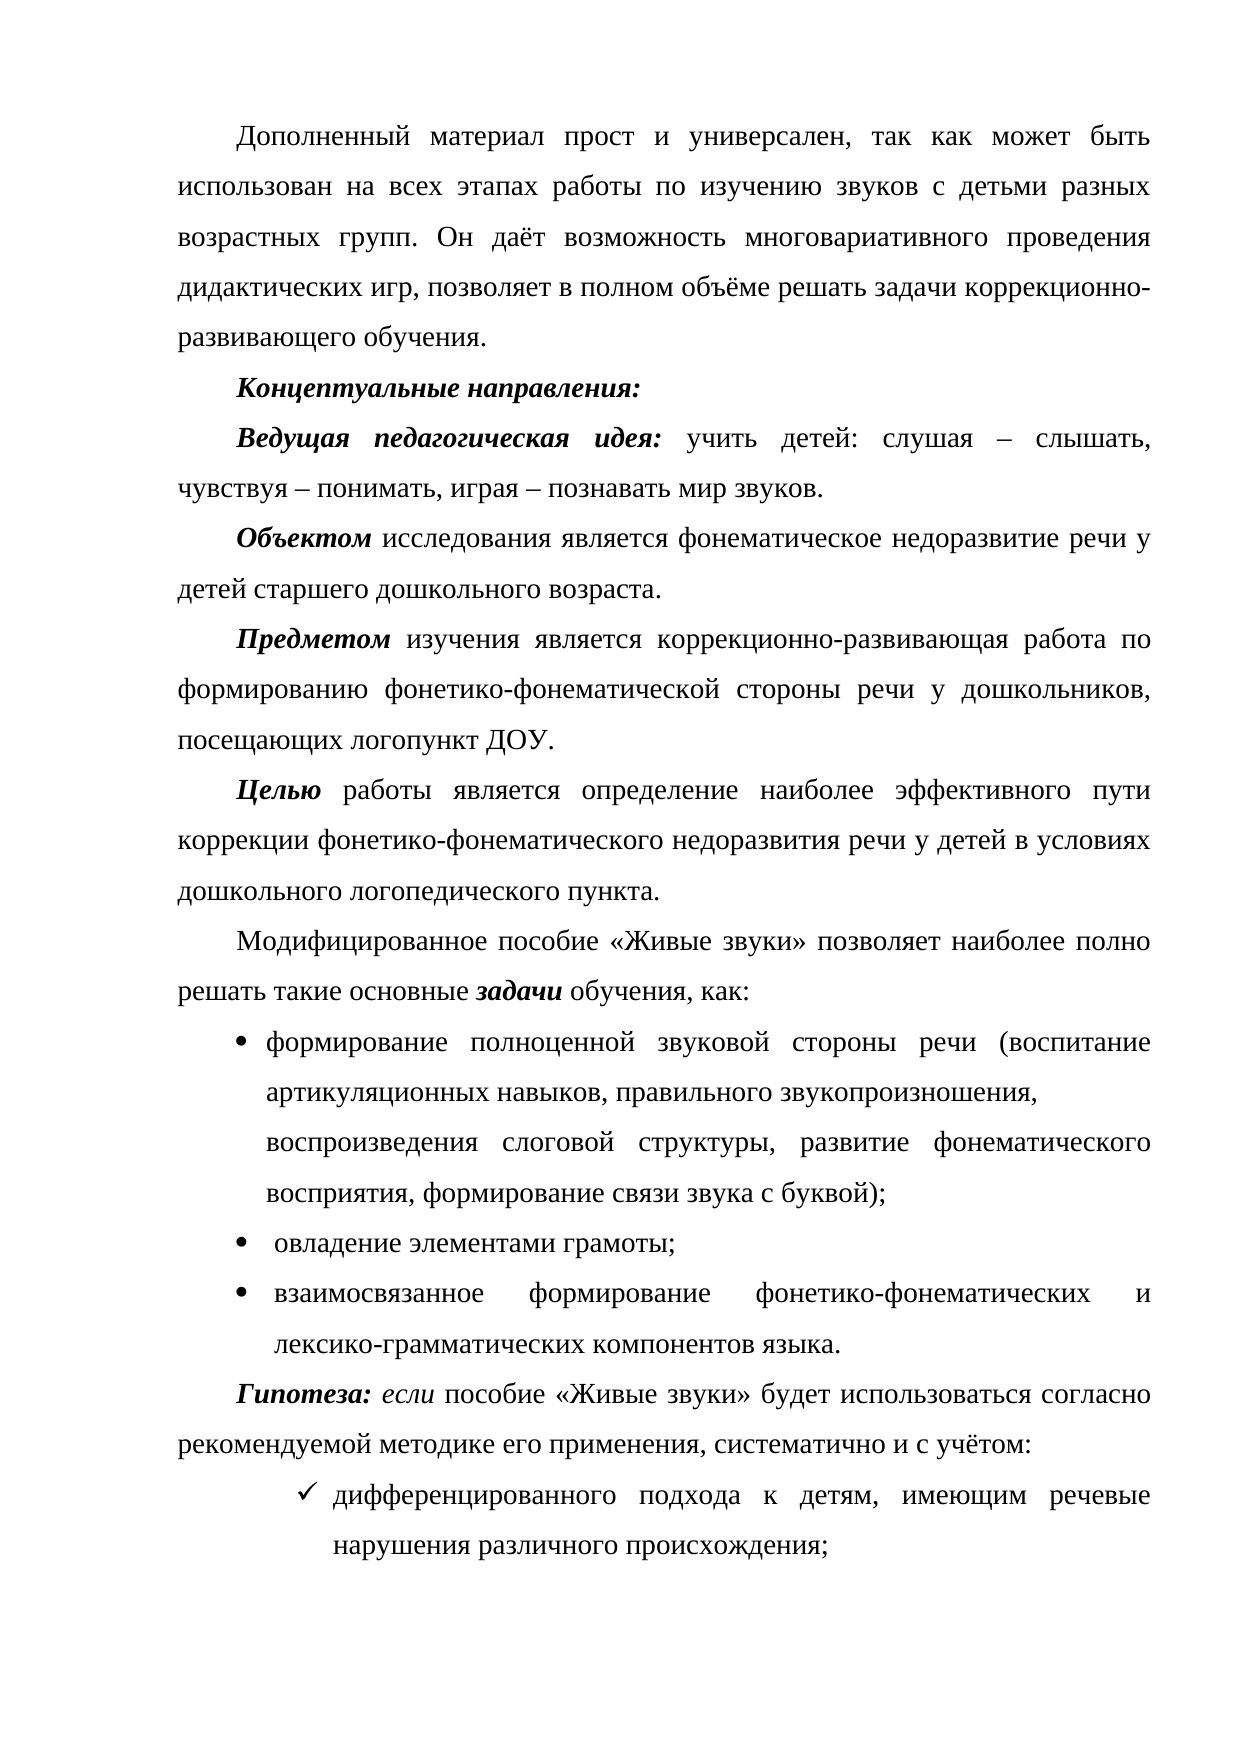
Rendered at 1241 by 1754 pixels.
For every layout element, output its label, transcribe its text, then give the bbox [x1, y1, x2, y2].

list формирование полноценной звуковой стороны речи (воспитание артикуляционных навыков, правильного звукопроизношения, [236, 1024, 1152, 1108]
list воспроизведения слоговой структуры, развитие фонематического восприятия, формирование связи звука с буквой); [266, 1124, 1152, 1208]
text Ведущая педагогическая идея: учить детей: слушая – слышать, чувствуя – понимать, играя – познавать мир звуков. [177, 420, 1152, 504]
text Предметом изучения является коррекционно-развивающая работа по формированию фонетико-фонематической стороны речи у дошкольников, посещающих логопункт ДОУ. [177, 621, 1152, 755]
text Целью работы является определение наиболее эффективного пути коррекции фонетико-фонематического недоразвития речи у детей в условиях дошкольного логопедического пункта. [177, 772, 1152, 906]
list взаимосвязанное формирование фонетико-фонематических и лексико-грамматических компонентов языка. [236, 1276, 1152, 1359]
list овладение элементами грамоты; [236, 1225, 1152, 1259]
list дифференцированного подхода к детям, имеющим речевые нарушения различного происхождения; [295, 1477, 1152, 1561]
list Гипотеза: если пособие «Живые звуки» будет использоваться согласно рекомендуемой методике его применения, систематично и с учётом: [177, 1376, 1152, 1460]
text Модифицированное пособие «Живые звуки» позволяет наиболее полно решать такие основные задачи обучения, как: [177, 923, 1152, 1007]
text Концептуальные направления: [177, 370, 1152, 403]
text Дополненный материал прост и универсален, так как может быть использован на всех этапах работы по изучению звуков с детьми разных возрастных групп. Он даёт возможность многовариативного проведения дидактических игр, позволяет в полном объёме решать задачи коррекционно-развивающего обучения. [177, 118, 1152, 353]
text Объектом исследования является фонематическое недоразвитие речи у детей старшего дошкольного возраста. [177, 521, 1152, 604]
